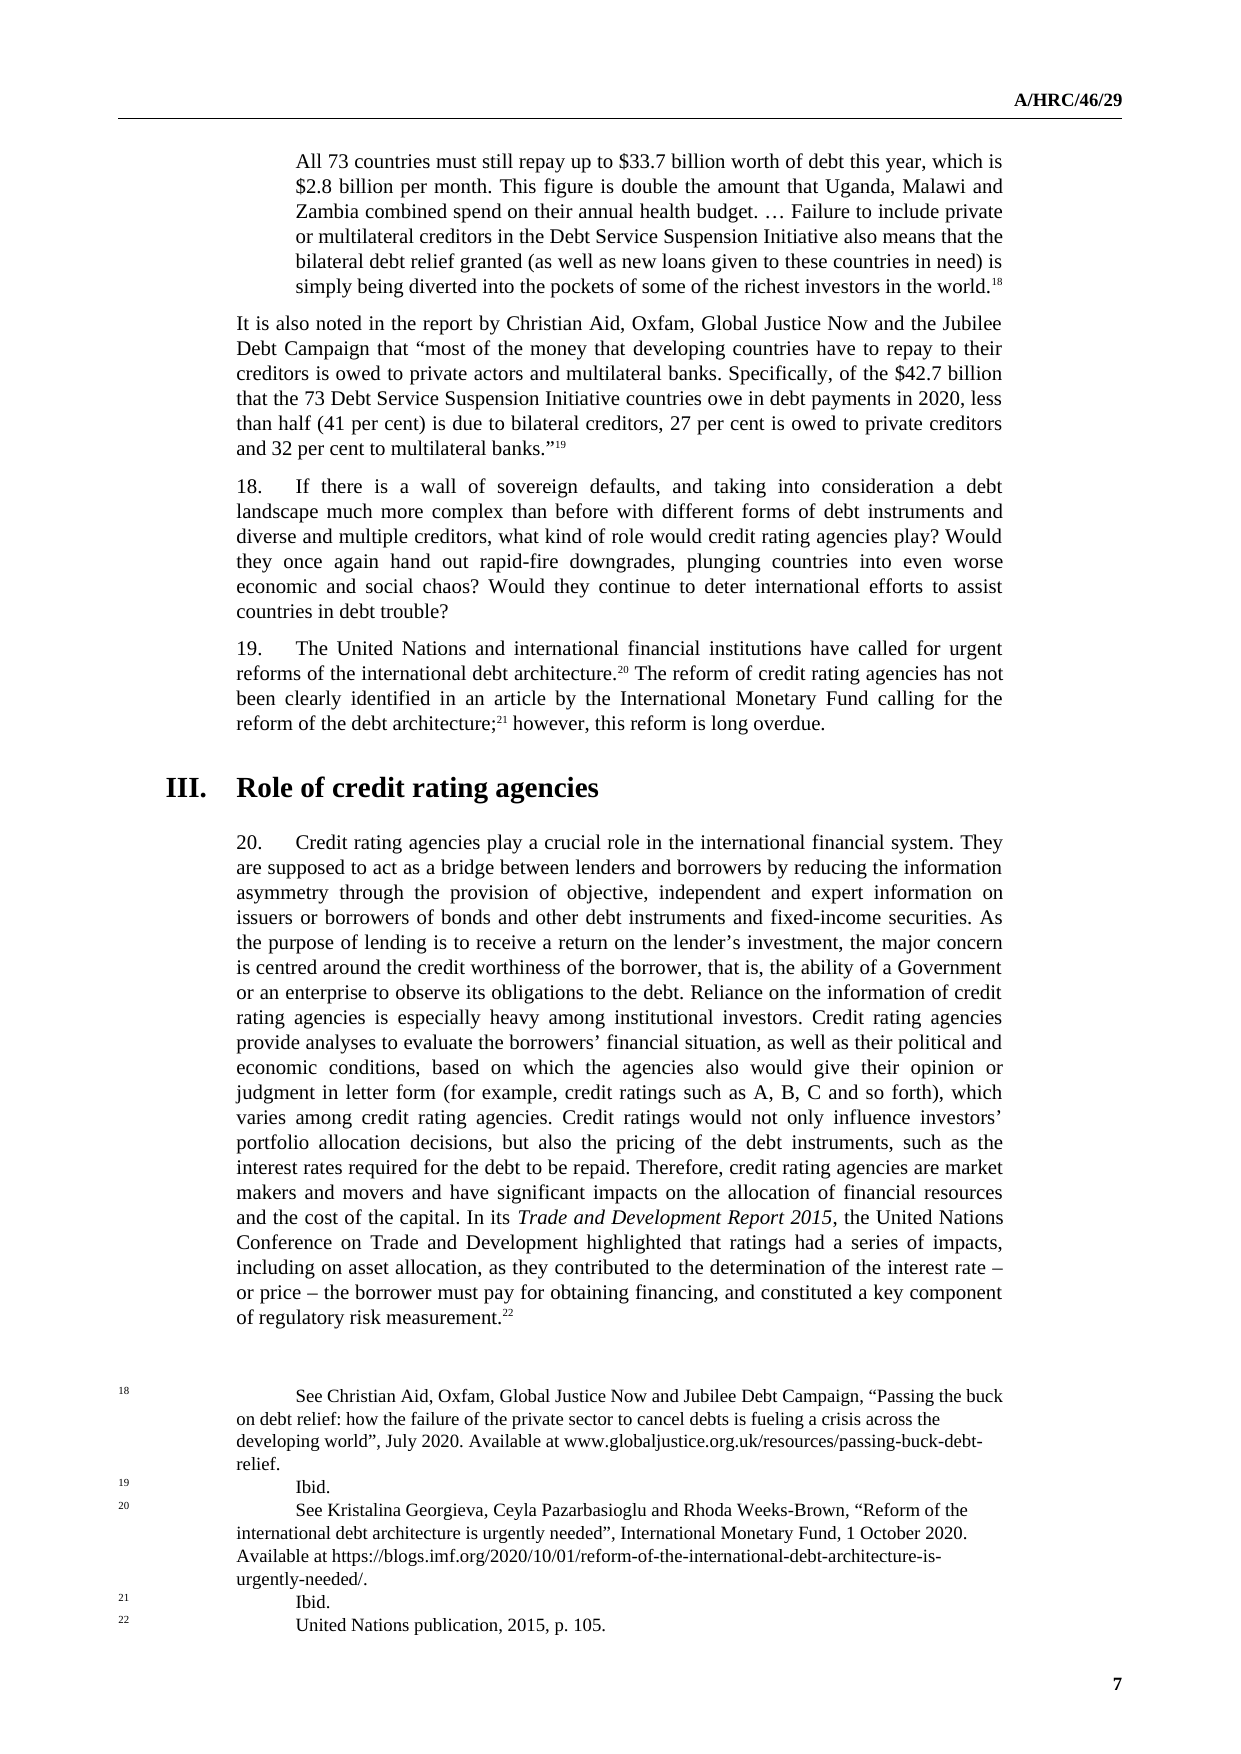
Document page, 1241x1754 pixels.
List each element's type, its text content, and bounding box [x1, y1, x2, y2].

text 18. If there is a wall of sovereign defaults, and taking into consideration a debt landscape much more complex than before with different forms of debt instruments and diverse and multiple creditors, what kind of role would credit rating agencies play? Would they once again hand out rapid-fire downgrades, plunging countries into even worse economic and social chaos? Would they continue to deter international efforts to assist countries in debt trouble? [236, 473, 1004, 623]
text It is also noted in the report by Christian Aid, Oxfam, Global Justice Now and the Jubilee Debt Campaign that “most of the money that developing countries have to repay to their creditors is owed to private actors and multilateral banks. Specifically, of the $42.7 billion that the 73 Debt Service Suspension Initiative countries owe in debt payments in 2020, less than half (41 per cent) is due to bilateral creditors, 27 per cent is owed to private creditors and 32 per cent to multilateral banks.” [236, 310, 1004, 460]
text 20. Credit rating agencies play a crucial role in the international financial system. They are supposed to act as a bridge between lenders and borrowers by reducing the information asymmetry through the provision of objective, independent and expert information on issuers or borrowers of bonds and other debt instruments and fixed-income securities. As the purpose of lending is to receive a return on the lender’s investment, the major concern is centred around the credit worthiness of the borrower, that is, the ability of a Government or an enterprise to observe its obligations to the debt. Reliance on the information of credit rating agencies is especially heavy among institutional investors. Credit rating agencies provide analyses to evaluate the borrowers’ financial situation, as well as their political and economic conditions, based on which the agencies also would give their opinion or judgment in letter form (for example, credit ratings such as A, B, C and so forth), which varies among credit rating agencies. Credit ratings would not only influence investors’ portfolio allocation decisions, but also the pricing of the debt instruments, such as the interest rates required for the debt to be repaid. Therefore, credit rating agencies are market makers and movers and have significant impacts on the allocation of financial resources and the cost of the capital. In its Trade and Development Report 2015, the United Nations Conference on Trade and Development highlighted that ratings had a series of impacts, including on asset allocation, as they contributed to the determination of the interest rate – or price – the borrower must pay for obtaining financing, and constituted a key component of regulatory risk measurement. [236, 829, 1004, 1329]
text III. Role of credit rating agencies [118, 773, 1004, 804]
text 19. The United Nations and international financial institutions have called for urgent reforms of the international debt architecture. The reform of credit rating agencies has not been clearly identified in an article by the International Monetary Fund calling for the reform of the debt architecture; however, this reform is long overdue. [236, 635, 1004, 735]
text All 73 countries must still repay up to $33.7 billion worth of debt this year, which is $2.8 billion per month. This figure is double the amount that Uganda, Malawi and Zambia combined spend on their annual health budget. … Failure to include private or multilateral creditors in the Debt Service Suspension Initiative also means that the bilateral debt relief granted (as well as new loans given to these countries in need) is simply being diverted into the pockets of some of the richest investors in the world. [295, 148, 1004, 298]
